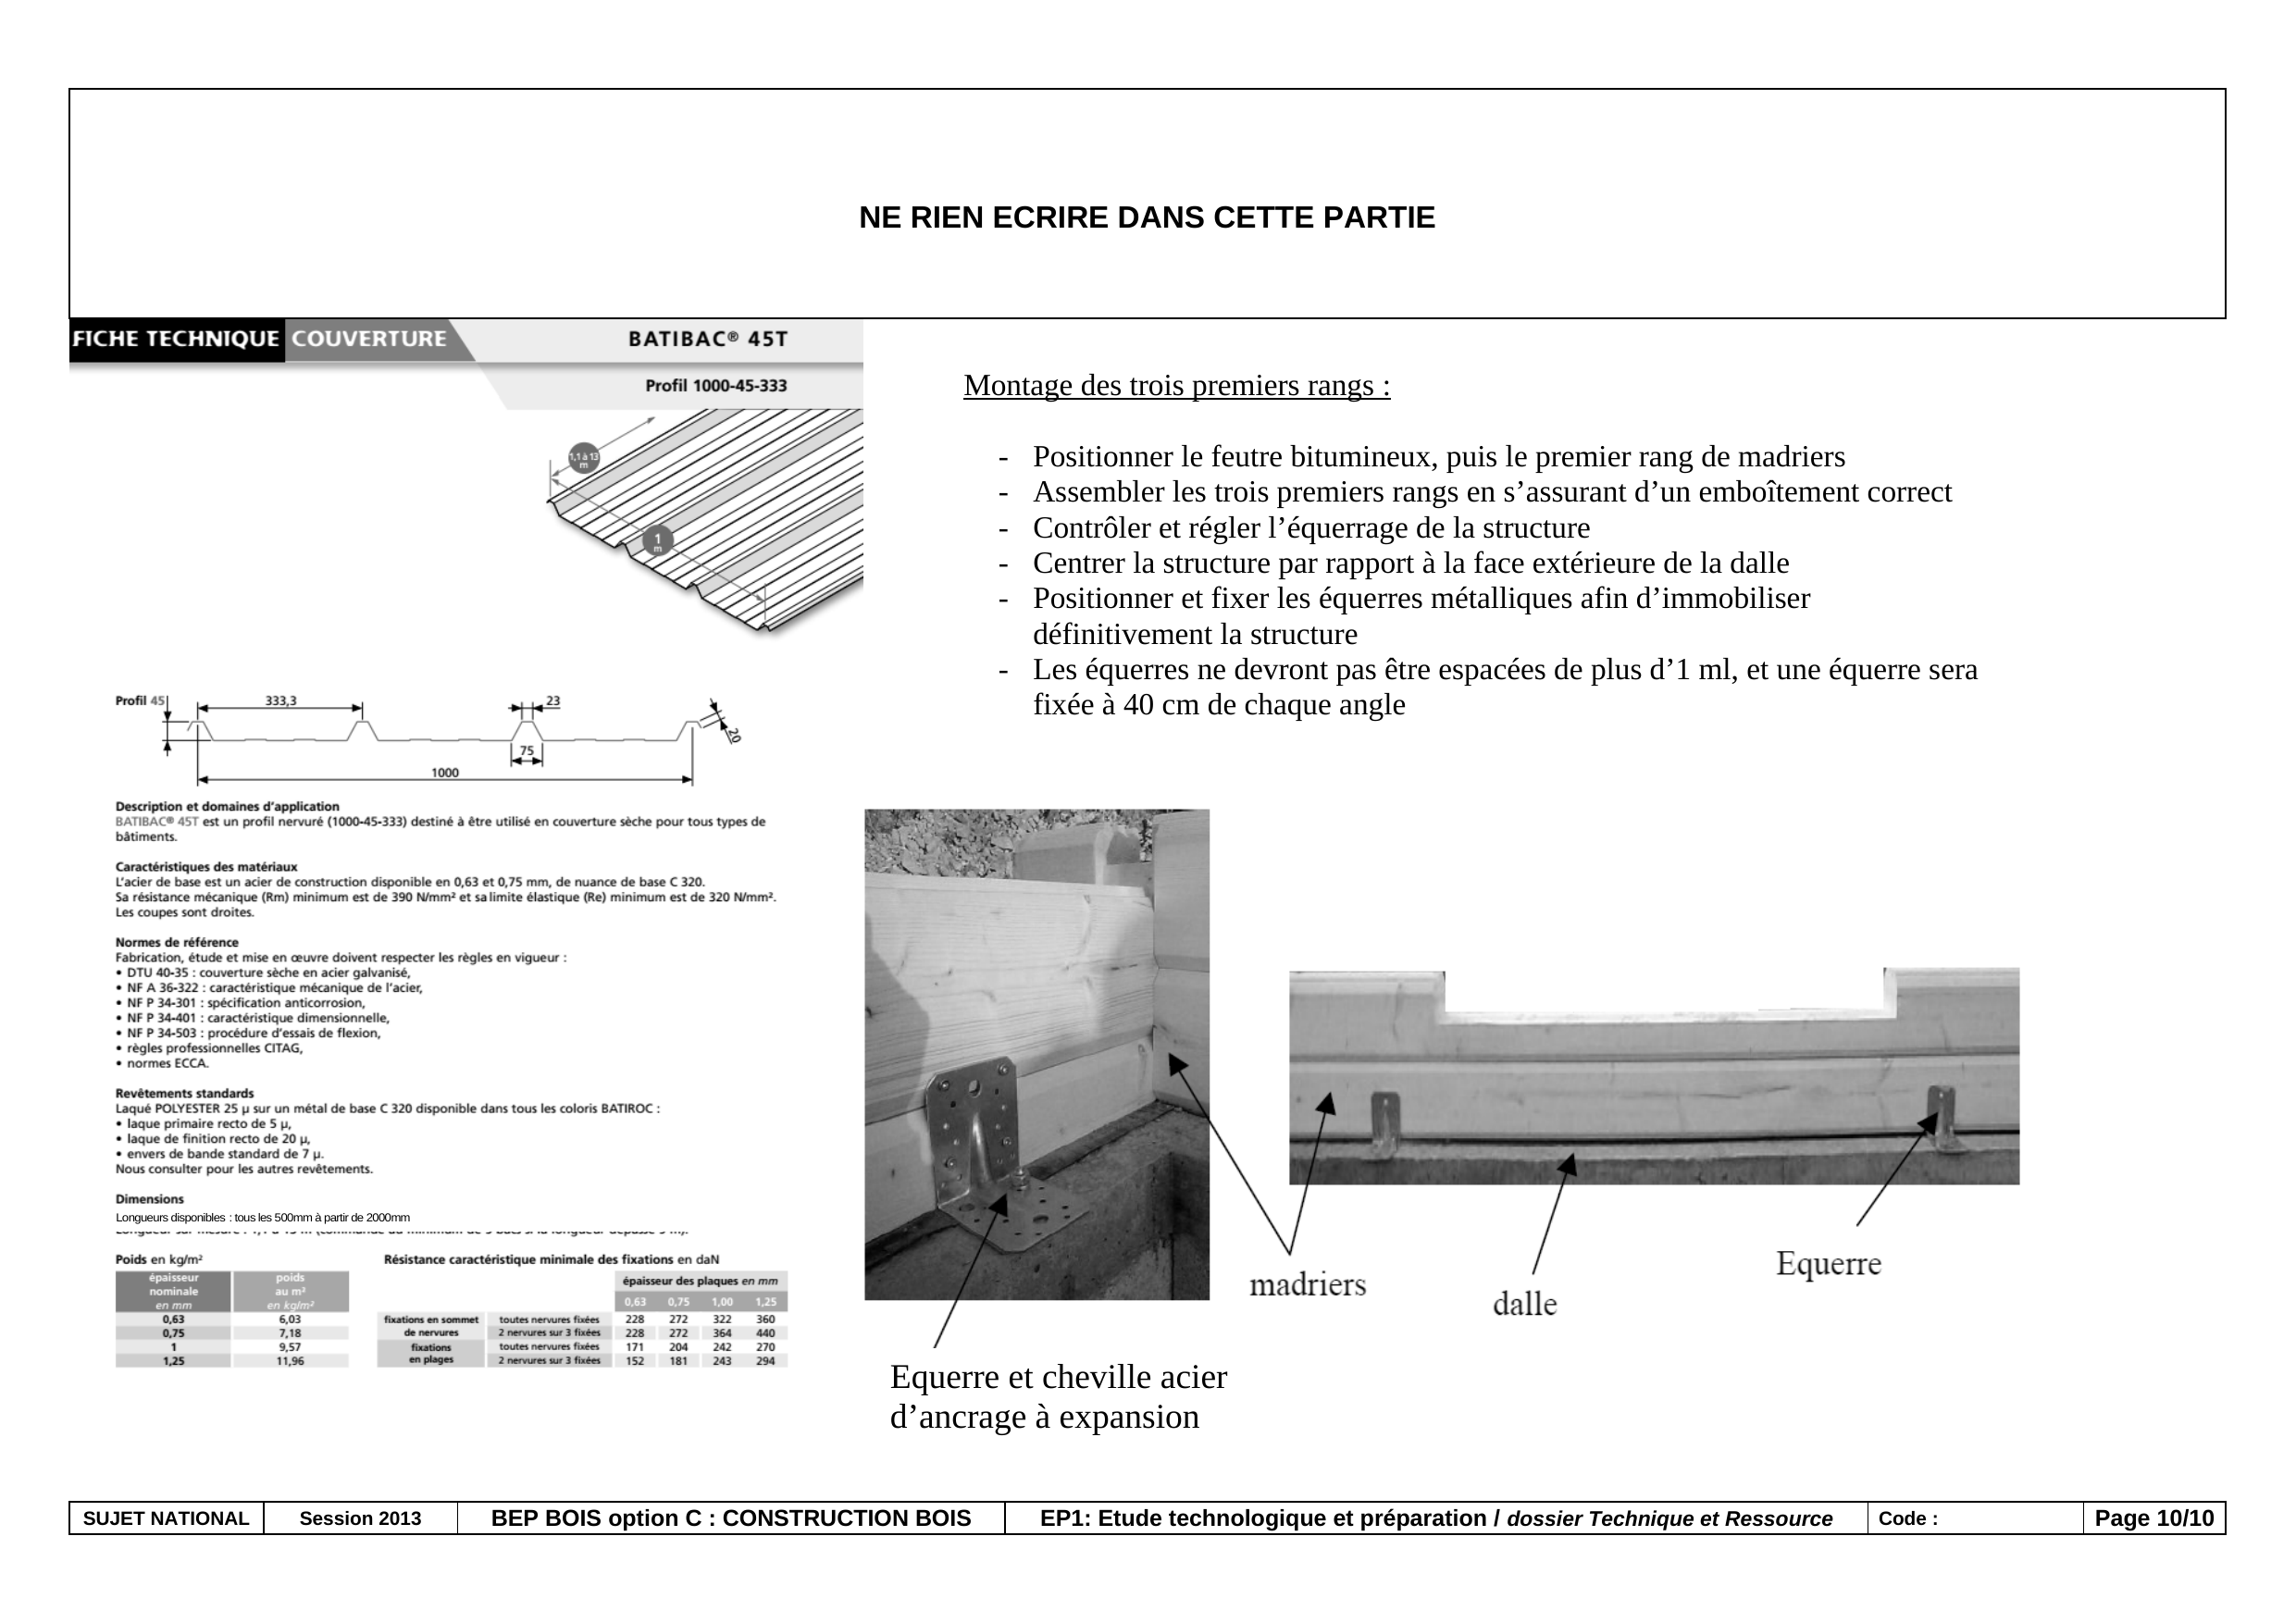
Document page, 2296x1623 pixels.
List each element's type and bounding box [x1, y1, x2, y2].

picture [69, 319, 2029, 1378]
